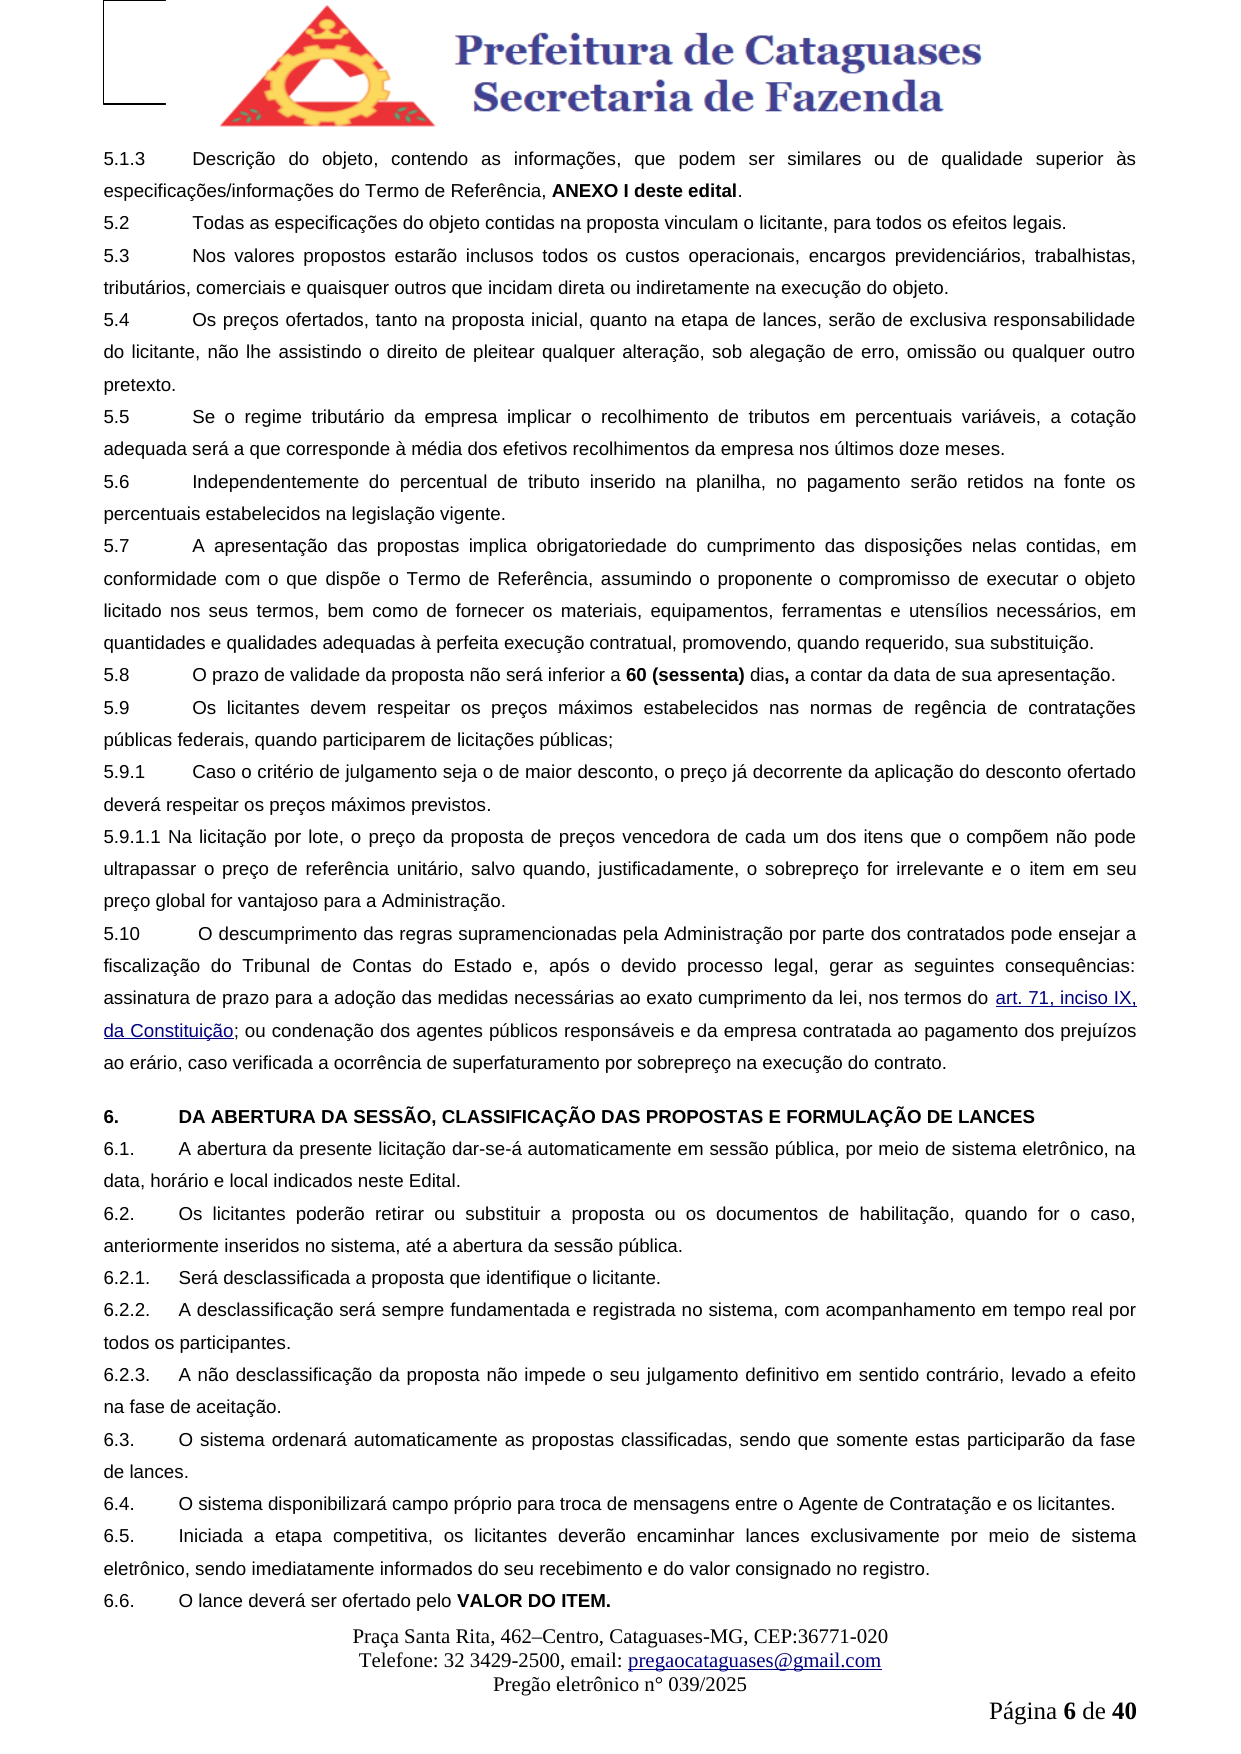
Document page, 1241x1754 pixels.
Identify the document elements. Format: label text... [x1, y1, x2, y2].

list Se o regime tributário da empresa implicar o recolhimento de tributos em percentuais variáveis, a cotação adequada será a que corresponde à média dos efetivos recolhimentos da empresa nos últimos doze meses. [103, 406, 1137, 460]
list Os licitantes poderão retirar ou substituir a proposta ou os documentos de habilitação, quando for o caso, anteriormente inseridos no sistema, até a abertura da sessão pública. [103, 1202, 1137, 1256]
list Será desclassificada a proposta que identifique o licitante. [103, 1267, 1137, 1288]
list Descrição do objeto, contendo as informações, que podem ser similares ou de qualidade superior às especificações/informações do Termo de Referência, ANEXO I deste edital. [103, 147, 1137, 201]
picture [165, 0, 1075, 148]
list Iniciada a etapa competitiva, os licitantes deverão encaminhar lances exclusivamente por meio de sistema eletrônico, sendo imediatamente informados do seu recebimento e do valor consignado no registro. [103, 1525, 1137, 1579]
list Nos valores propostos estarão inclusos todos os custos operacionais, encargos previdenciários, trabalhistas, tributários, comerciais e quaisquer outros que incidam direta ou indiretamente na execução do objeto. [103, 244, 1137, 298]
list O sistema ordenará automaticamente as propostas classificadas, sendo que somente estas participarão da fase de lances. [103, 1428, 1137, 1482]
list A desclassificação será sempre fundamentada e registrada no sistema, com acompanhamento em tempo real por todos os participantes. [103, 1299, 1137, 1353]
list A abertura da presente licitação dar-se-á automaticamente em sessão pública, por meio de sistema eletrônico, na data, horário e local indicados neste Edital. [103, 1138, 1137, 1192]
list A apresentação das propostas implica obrigatoriedade do cumprimento das disposições nelas contidas, em conformidade com o que dispõe o Termo de Referência, assumindo o proponente o compromisso de executar o objeto licitado nos seus termos, bem como de fornecer os materiais, equipamentos, ferramentas e utensílios necessários, em quantidades e qualidades adequadas à perfeita execução contratual, promovendo, quando requerido, sua substituição. [103, 535, 1137, 653]
list O lance deverá ser ofertado pelo VALOR DO ITEM. [103, 1590, 1137, 1611]
list Todas as especificações do objeto contidas na proposta vinculam o licitante, para todos os efeitos legais. [103, 212, 1137, 234]
list O sistema disponibilizará campo próprio para troca de mensagens entre o Agente de Contratação e os licitantes. [103, 1493, 1137, 1514]
list O prazo de validade da proposta não será inferior a 60 (sessenta) dias, a contar da data de sua apresentação. [103, 664, 1137, 686]
list A não desclassificação da proposta não impede o seu julgamento definitivo em sentido contrário, levado a efeito na fase de aceitação. [103, 1364, 1137, 1418]
list Independentemente do percentual de tributo inserido na planilha, no pagamento serão retidos na fonte os percentuais estabelecidos na legislação vigente. [103, 470, 1137, 524]
list Os preços ofertados, tanto na proposta inicial, quanto na etapa de lances, serão de exclusiva responsabilidade do licitante, não lhe assistindo o direito de pleitear qualquer alteração, sob alegação de erro, omissão ou qualquer outro pretexto. [103, 309, 1137, 395]
list Caso o critério de julgamento seja o de maior desconto, o preço já decorrente da aplicação do desconto ofertado deverá respeitar os preços máximos previstos. [103, 761, 1137, 815]
list O descumprimento das regras supramencionadas pela Administração por parte dos contratados pode ensejar a fiscalização do Tribunal de Contas do Estado e, após o devido processo legal, gerar as seguintes consequências: assinatura de prazo para a adoção das medidas necessárias ao exato cumprimento da lei, nos termos do art. 71, inciso IX, da Constituição; ou condenação dos agentes públicos responsáveis e da empresa contratada ao pagamento dos prejuízos ao erário, caso verificada a ocorrência de superfaturamento por sobrepreço na execução do contrato. [103, 922, 1137, 1073]
list Os licitantes devem respeitar os preços máximos estabelecidos nas normas de regência de contratações públicas federais, quando participarem de licitações públicas; [103, 696, 1137, 750]
text 5.9.1.1 Na licitação por lote, o preço da proposta de preços vencedora de cada um dos itens que o compõem não pode ultrapassar o preço de referência unitário, salvo quando, justificadamente, o sobrepreço for irrelevante e o item em seu preço global for vantajoso para a Administração. [103, 826, 1137, 912]
list DA ABERTURA DA SESSÃO, CLASSIFICAÇÃO DAS PROPOSTAS E FORMULAÇÃO DE LANCES [103, 1106, 1137, 1127]
